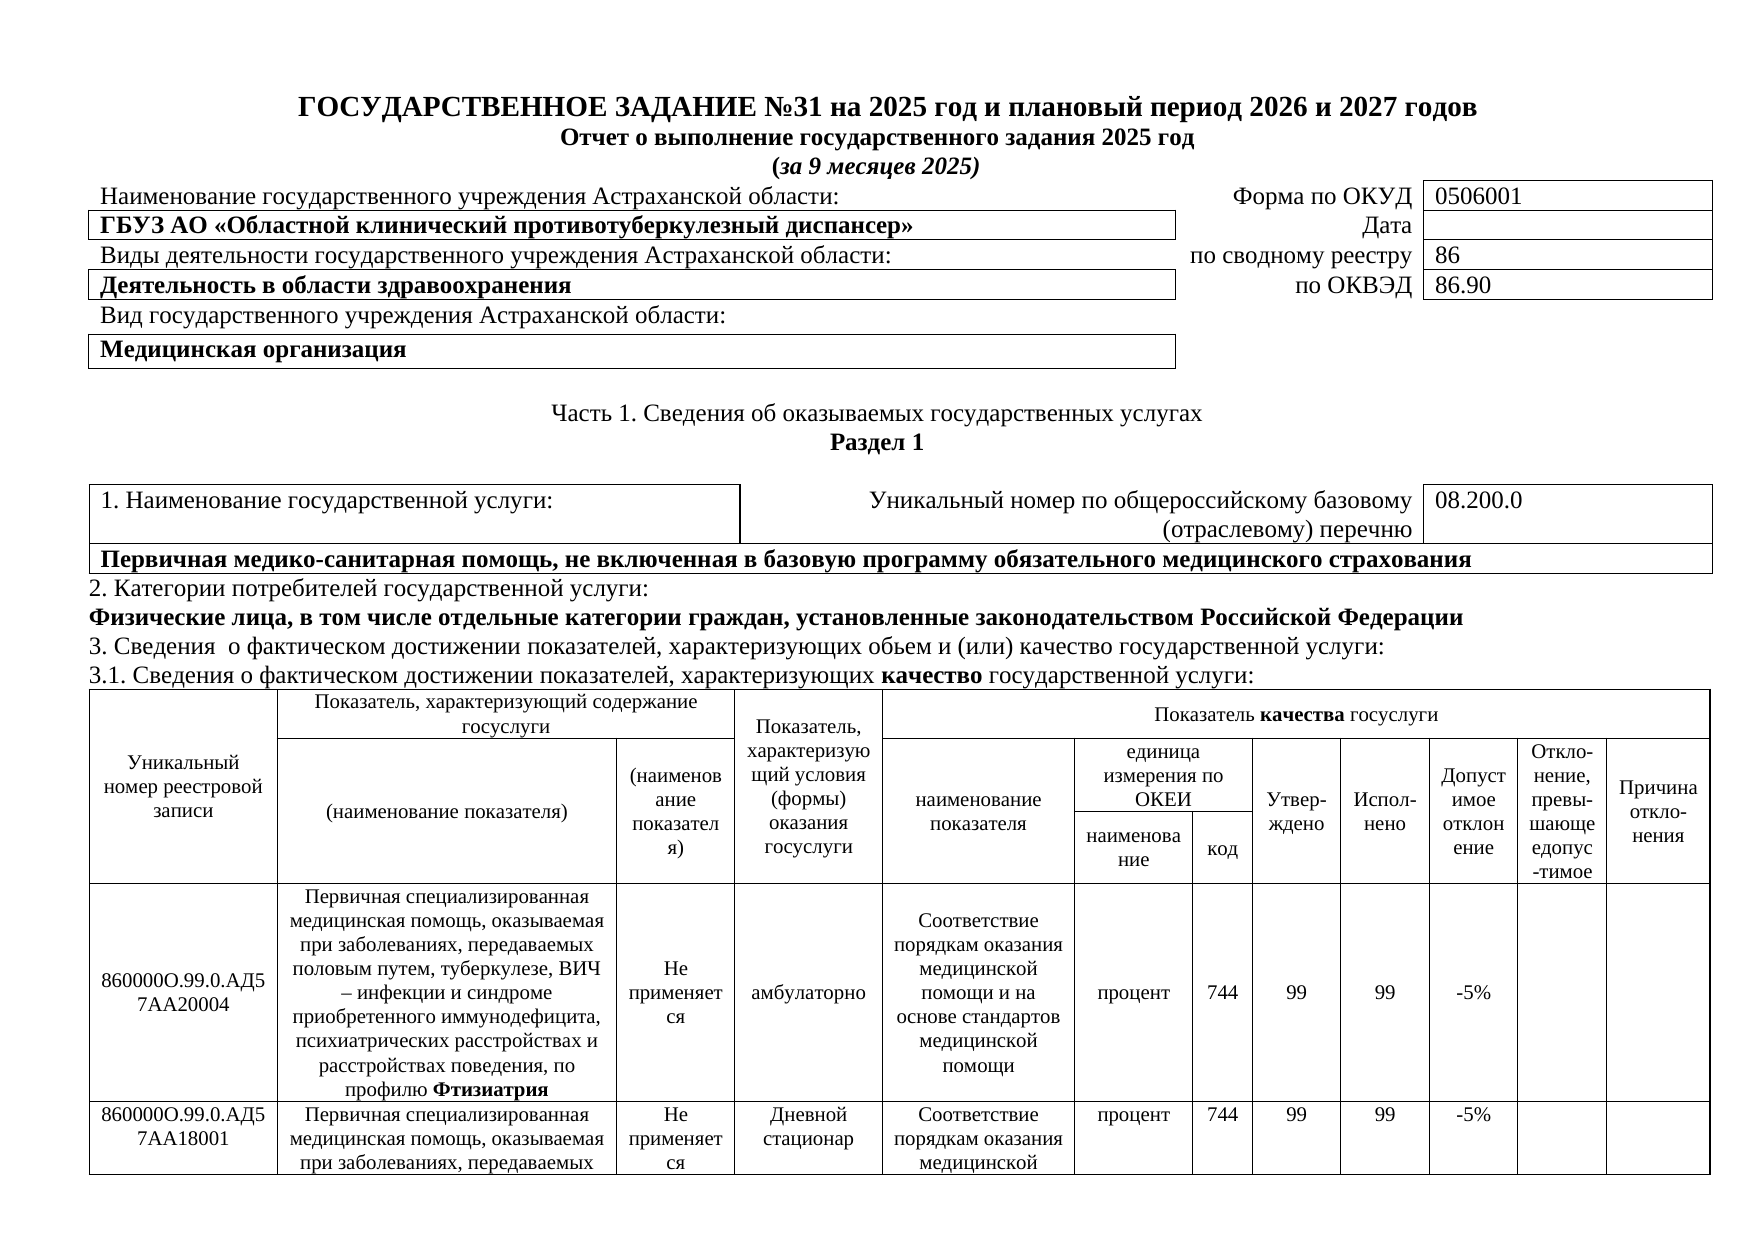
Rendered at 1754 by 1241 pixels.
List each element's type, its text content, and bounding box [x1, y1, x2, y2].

table_cell Испол-нено [1341, 739, 1429, 883]
table_cell Вид государственного учреждения Астраханской области: [89, 300, 1175, 333]
table_cell 99 [1341, 1102, 1429, 1174]
table_cell процент [1075, 1102, 1192, 1174]
table_cell Соответствие порядкам оказания медицинской помощи и на основе стандартов медицинской помощи [883, 884, 1074, 1101]
text 3.1. Сведения о фактическом достижении показателей, характеризующих качество государственной услуги: [89, 660, 1665, 688]
text 3. Сведения о фактическом достижении показателей, характеризующих обьем и (или) качество государственной услуги: [89, 631, 1665, 660]
table_cell наименование [1075, 812, 1192, 883]
table_header Уникальный номер по общероссийскому базовому (отраслевому) перечню [741, 484, 1423, 543]
table_cell 86 [1424, 240, 1712, 269]
table_cell -5% [1430, 1102, 1517, 1174]
table_cell [1607, 1102, 1709, 1174]
text Часть 1. Сведения об оказываемых государственных услугах [89, 398, 1665, 427]
table_cell [1424, 211, 1712, 239]
table_cell (наименование показателя) [617, 739, 734, 883]
table_cell 744 [1193, 884, 1252, 1101]
table_cell Деятельность в области здравоохранения [89, 270, 1175, 299]
table_cell Медицинская организация [89, 335, 1175, 368]
text ГОСУДАРСТВЕННОЕ ЗАДАНИЕ №31 на 2025 год и плановый период 2026 и 2027 годов [89, 89, 1665, 122]
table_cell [883, 1102, 1074, 1174]
table_cell (наименование показателя) [278, 739, 616, 883]
table_cell 860000О.99.0.АД5 7АА20004 [90, 884, 277, 1101]
text Физические лица, в том числе отдельные категории граждан, установленные законодательством Российской Федерации [89, 602, 1665, 631]
table_header Форма по ОКУД [1175, 180, 1423, 209]
table_cell ГБУЗ АО «Областной клинический противотуберкулезный диспансер» [89, 211, 1175, 239]
table_header 1. Наименование государственной услуги: [90, 485, 739, 543]
table_cell 99 [1341, 884, 1429, 1101]
table_header Показатель, характеризующий содержание госуслуги [278, 690, 734, 738]
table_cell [90, 1102, 277, 1174]
table_cell [1518, 1102, 1606, 1174]
table_cell Откло-нение, превы-шающеедопус-тимое [1518, 739, 1606, 883]
table_cell процент [1075, 884, 1192, 1101]
table_cell 744 [1193, 1102, 1252, 1174]
table_cell по сводному реестру [1175, 239, 1423, 269]
table_cell Допустимое отклонение [1430, 739, 1517, 883]
table_cell код [1193, 812, 1252, 883]
table_header Показатель качества госуслуги [883, 690, 1709, 738]
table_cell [278, 1102, 616, 1174]
table_cell Виды деятельности государственного учреждения Астраханской области: [89, 240, 1175, 269]
table_cell [1518, 884, 1606, 1101]
text 2. Категории потребителей государственной услуги: [89, 574, 1665, 602]
table_cell Не применяется [617, 1102, 734, 1174]
table_cell Не применяется [617, 884, 734, 1101]
table_cell [1607, 884, 1709, 1101]
table_cell Дневной стационар [735, 1102, 882, 1174]
table_cell Дата [1176, 210, 1423, 239]
table_cell единица измерения по ОКЕИ [1075, 739, 1252, 811]
table_cell -5% [1430, 884, 1517, 1101]
table_cell 99 [1253, 1102, 1340, 1174]
text (за 9 месяцев 2025) [89, 151, 1665, 180]
table_cell 86.90 [1424, 270, 1712, 299]
text Раздел 1 [89, 427, 1665, 455]
table_header Наименование государственного учреждения Астраханской области: [89, 180, 1175, 209]
table_cell 99 [1253, 884, 1340, 1101]
table_cell по ОКВЭД [1176, 269, 1423, 299]
table_cell наименование показателя [883, 739, 1074, 883]
table_header 0506001 [1424, 181, 1712, 209]
text Отчет о выполнение государственного задания 2025 год [89, 122, 1665, 151]
table_header Уникальный номер реестровой записи [90, 690, 277, 883]
table_cell Первичная медико-санитарная помощь, не включенная в базовую программу обязательного медицинского страхования [90, 544, 1712, 572]
table_cell Утвер-ждено [1253, 739, 1340, 883]
table_cell Причина откло-нения [1607, 739, 1709, 883]
table_header Показатель, характеризующий условия (формы) оказания госуслуги [735, 690, 882, 883]
table_cell амбулаторно [735, 884, 882, 1101]
table_header 08.200.0 [1424, 485, 1712, 543]
